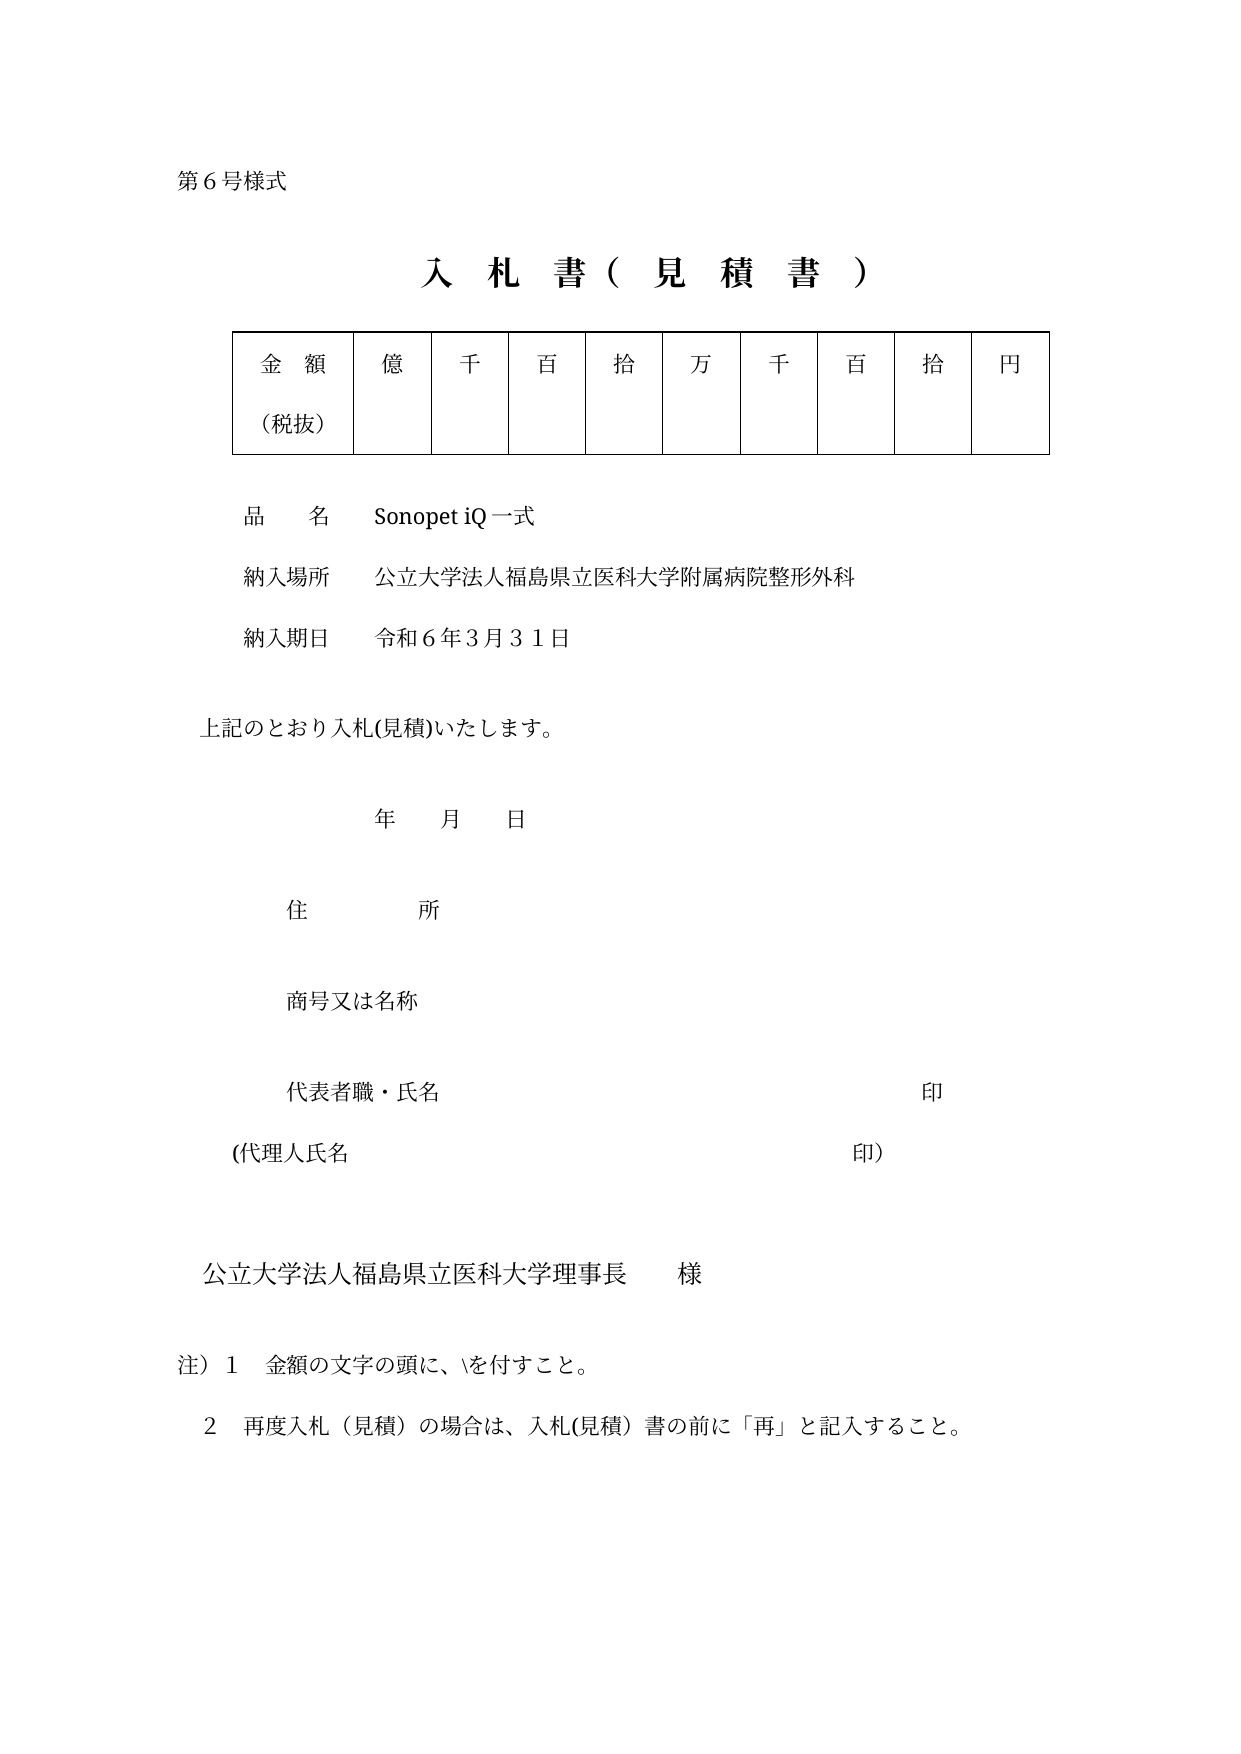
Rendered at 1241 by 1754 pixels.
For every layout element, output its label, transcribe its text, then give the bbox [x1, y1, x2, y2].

text 第６号様式 [177, 149, 1063, 210]
text 上記のとおり入札(見積)いたします。 [177, 697, 1063, 758]
text 品 名 Sonopet iQ一式 [177, 485, 1063, 546]
text 納入場所 公立大学法人福島県立医科大学附属病院整形外科 [177, 546, 1063, 606]
text 年 月 日 [177, 788, 1063, 849]
table_header 千 [741, 333, 817, 454]
table_header 億 [354, 333, 431, 454]
table_header 金 額 （税抜） [233, 333, 353, 454]
text 商号又は名称 [177, 970, 1063, 1031]
text 代表者職・氏名 印 [177, 1061, 1063, 1122]
text 住 所 [177, 879, 1063, 940]
table_header 拾 [586, 333, 662, 454]
text 注）１ 金額の文字の頭に、\を付すこと。 [177, 1334, 1063, 1394]
text 入 札 書（ 見 積 書 ） [177, 240, 1063, 301]
table_header 円 [972, 333, 1049, 454]
table_header 百 [509, 333, 585, 454]
table_header 拾 [895, 333, 971, 454]
table_header 千 [432, 333, 508, 454]
text (代理人氏名 印） [177, 1122, 1063, 1182]
table_header 万 [663, 333, 740, 454]
text 納入期日 令和６年３月３１日 [177, 606, 1063, 667]
text ２ 再度入札（見積）の場合は、入札(見積）書の前に「再」と記入すること。 [177, 1394, 1063, 1455]
table_header 百 [818, 333, 894, 454]
text 公立大学法人福島県立医科大学理事長 様 [177, 1243, 1063, 1303]
